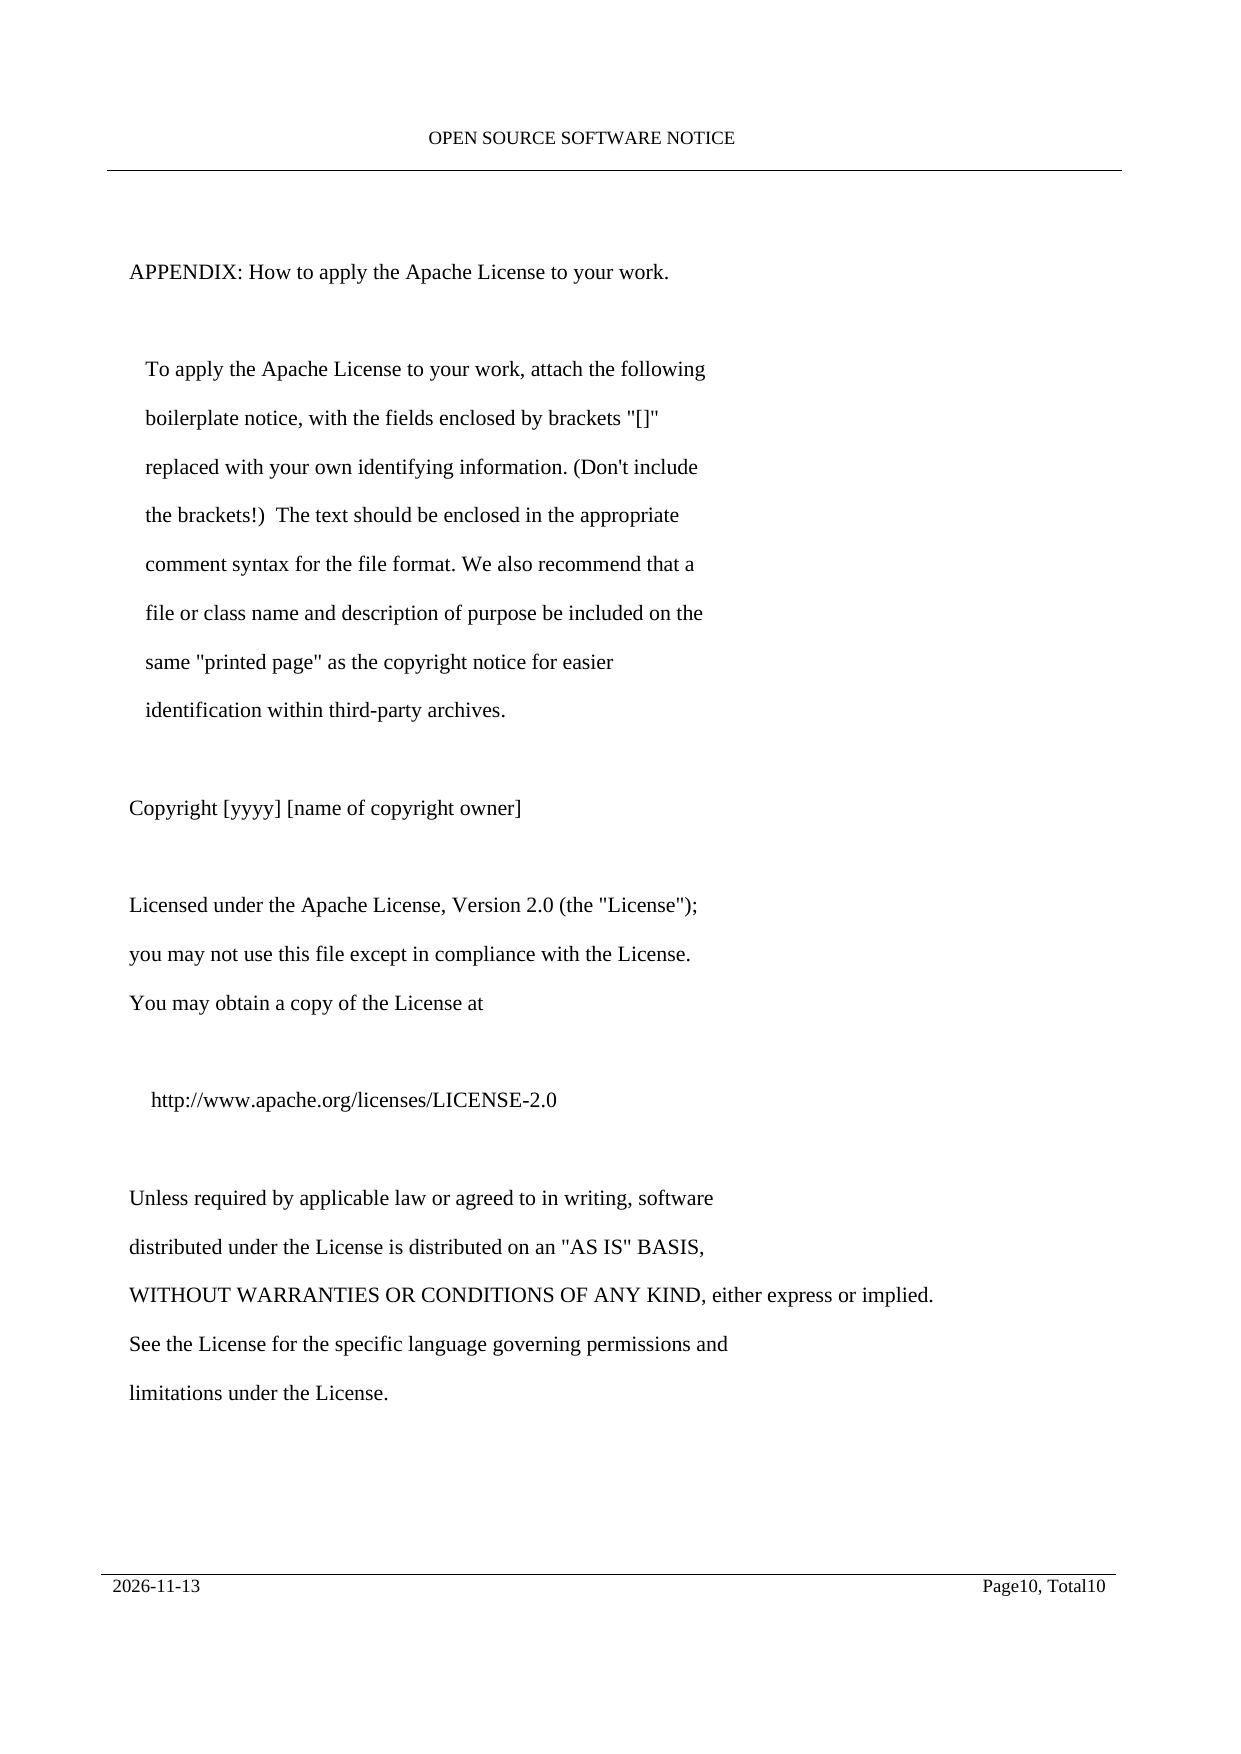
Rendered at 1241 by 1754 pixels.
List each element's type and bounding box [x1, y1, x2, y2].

text [112, 206, 1128, 1506]
